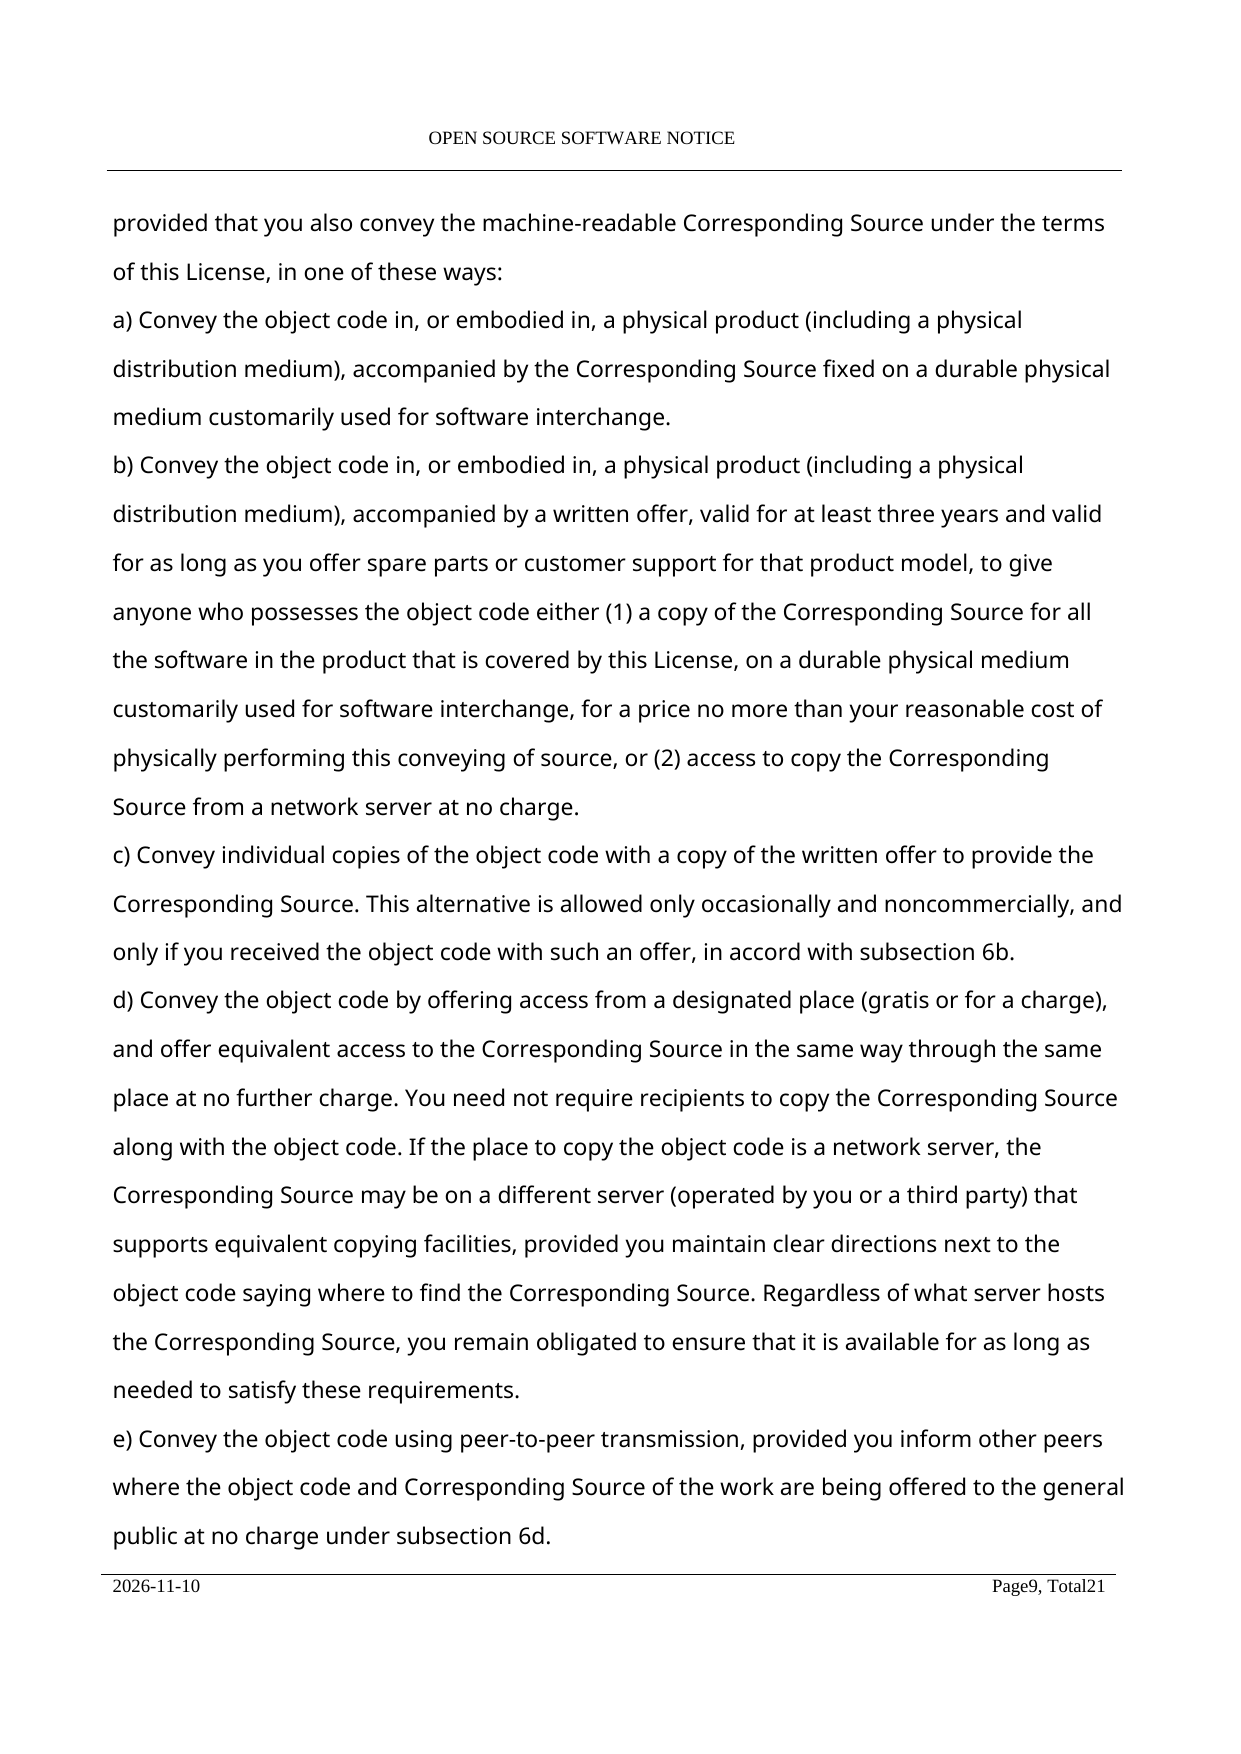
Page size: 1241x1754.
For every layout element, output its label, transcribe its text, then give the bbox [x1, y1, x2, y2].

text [112, 206, 1128, 288]
text d) Convey the object code by offering access from a designated place (gratis or for a charge), and offer equivalent access to the Corresponding Source in the same way through the same place at no further charge. You need not require recipients to copy the Corresponding Source along with the object code. If the place to copy the object code is a network server, the Corresponding Source may be on a different server (operated by you or a third party) that supports equivalent copying facilities, provided you maintain clear directions next to the object code saying where to find the Corresponding Source. Regardless of what server hosts the Corresponding Source, you remain obligated to ensure that it is available for as long as needed to satisfy these requirements. [112, 984, 1128, 1406]
text e) Convey the object code using peer-to-peer transmission, provided you inform other peers where the object code and Corresponding Source of the work are being offered to the general public at no charge under subsection 6d. [112, 1422, 1128, 1552]
text c) Convey individual copies of the object code with a copy of the written offer to provide the Corresponding Source. This alternative is allowed only occasionally and noncommercially, and only if you received the object code with such an offer, in accord with subsection 6b. [112, 838, 1128, 968]
text b) Convey the object code in, or embodied in, a physical product (including a physical distribution medium), accompanied by a written offer, valid for at least three years and valid for as long as you offer spare parts or customer support for that product model, to give anyone who possesses the object code either (1) a copy of the Corresponding Source for all the software in the product that is covered by this License, on a durable physical medium customarily used for software interchange, for a price no more than your reasonable cost of physically performing this conveying of source, or (2) access to copy the Corresponding Source from a network server at no charge. [112, 449, 1128, 823]
text a) Convey the object code in, or embodied in, a physical product (including a physical distribution medium), accompanied by the Corresponding Source fixed on a durable physical medium customarily used for software interchange. [112, 303, 1128, 433]
